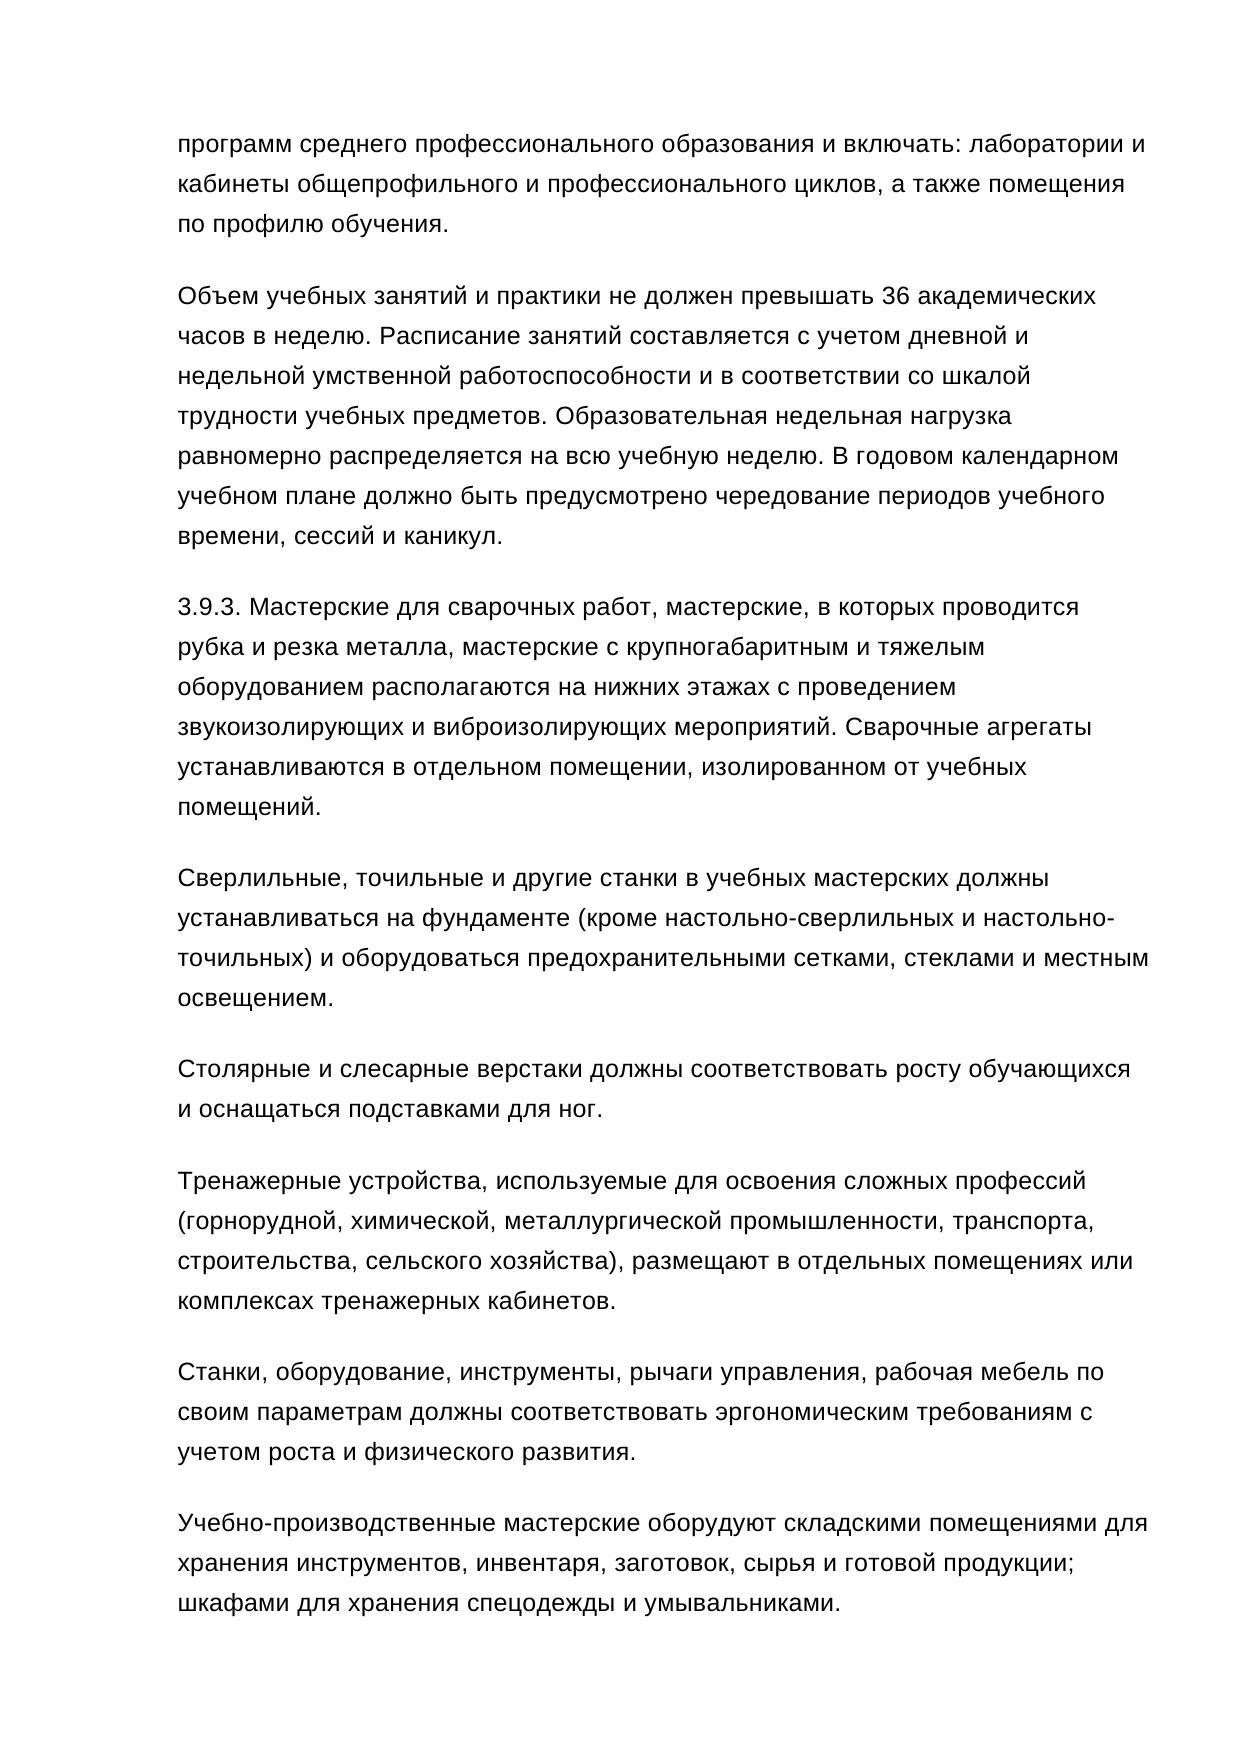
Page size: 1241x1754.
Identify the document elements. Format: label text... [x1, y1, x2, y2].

text Учебно-производственные мастерские оборудуют складскими помещениями для хранения инструментов, инвентаря, заготовок, сырья и готовой продукции; шкафами для хранения спецодежды и умывальниками. [177, 1497, 1152, 1617]
text Тренажерные устройства, используемые для освоения сложных профессий (горнорудной, химической, металлургической промышленности, транспорта, строительства, сельского хозяйства), размещают в отдельных помещениях или комплексах тренажерных кабинетов. [177, 1154, 1152, 1314]
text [177, 118, 1152, 238]
text Сверлильные, точильные и другие станки в учебных мастерских должны устанавливаться на фундаменте (кроме настольно-сверлильных и настольно-точильных) и оборудоваться предохранительными сетками, стеклами и местным освещением. [177, 852, 1152, 1012]
text Столярные и слесарные верстаки должны соответствовать росту обучающихся и оснащаться подставками для ног. [177, 1043, 1152, 1123]
text 3.9.3. Мастерские для сварочных работ, мастерские, в которых проводится рубка и резка металла, мастерские с крупногабаритным и тяжелым оборудованием располагаются на нижних этажах с проведением звукоизолирующих и виброизолирующих мероприятий. Сварочные агрегаты устанавливаются в отдельном помещении, изолированном от учебных помещений. [177, 581, 1152, 821]
text Объем учебных занятий и практики не должен превышать 36 академических часов в неделю. Расписание занятий составляется с учетом дневной и недельной умственной работоспособности и в соответствии со шкалой трудности учебных предметов. Образовательная недельная нагрузка равномерно распределяется на всю учебную неделю. В годовом календарном учебном плане должно быть предусмотрено чередование периодов учебного времени, сессий и каникул. [177, 269, 1152, 549]
text Станки, оборудование, инструменты, рычаги управления, рабочая мебель по своим параметрам должны соответствовать эргономическим требованиям с учетом роста и физического развития. [177, 1346, 1152, 1466]
